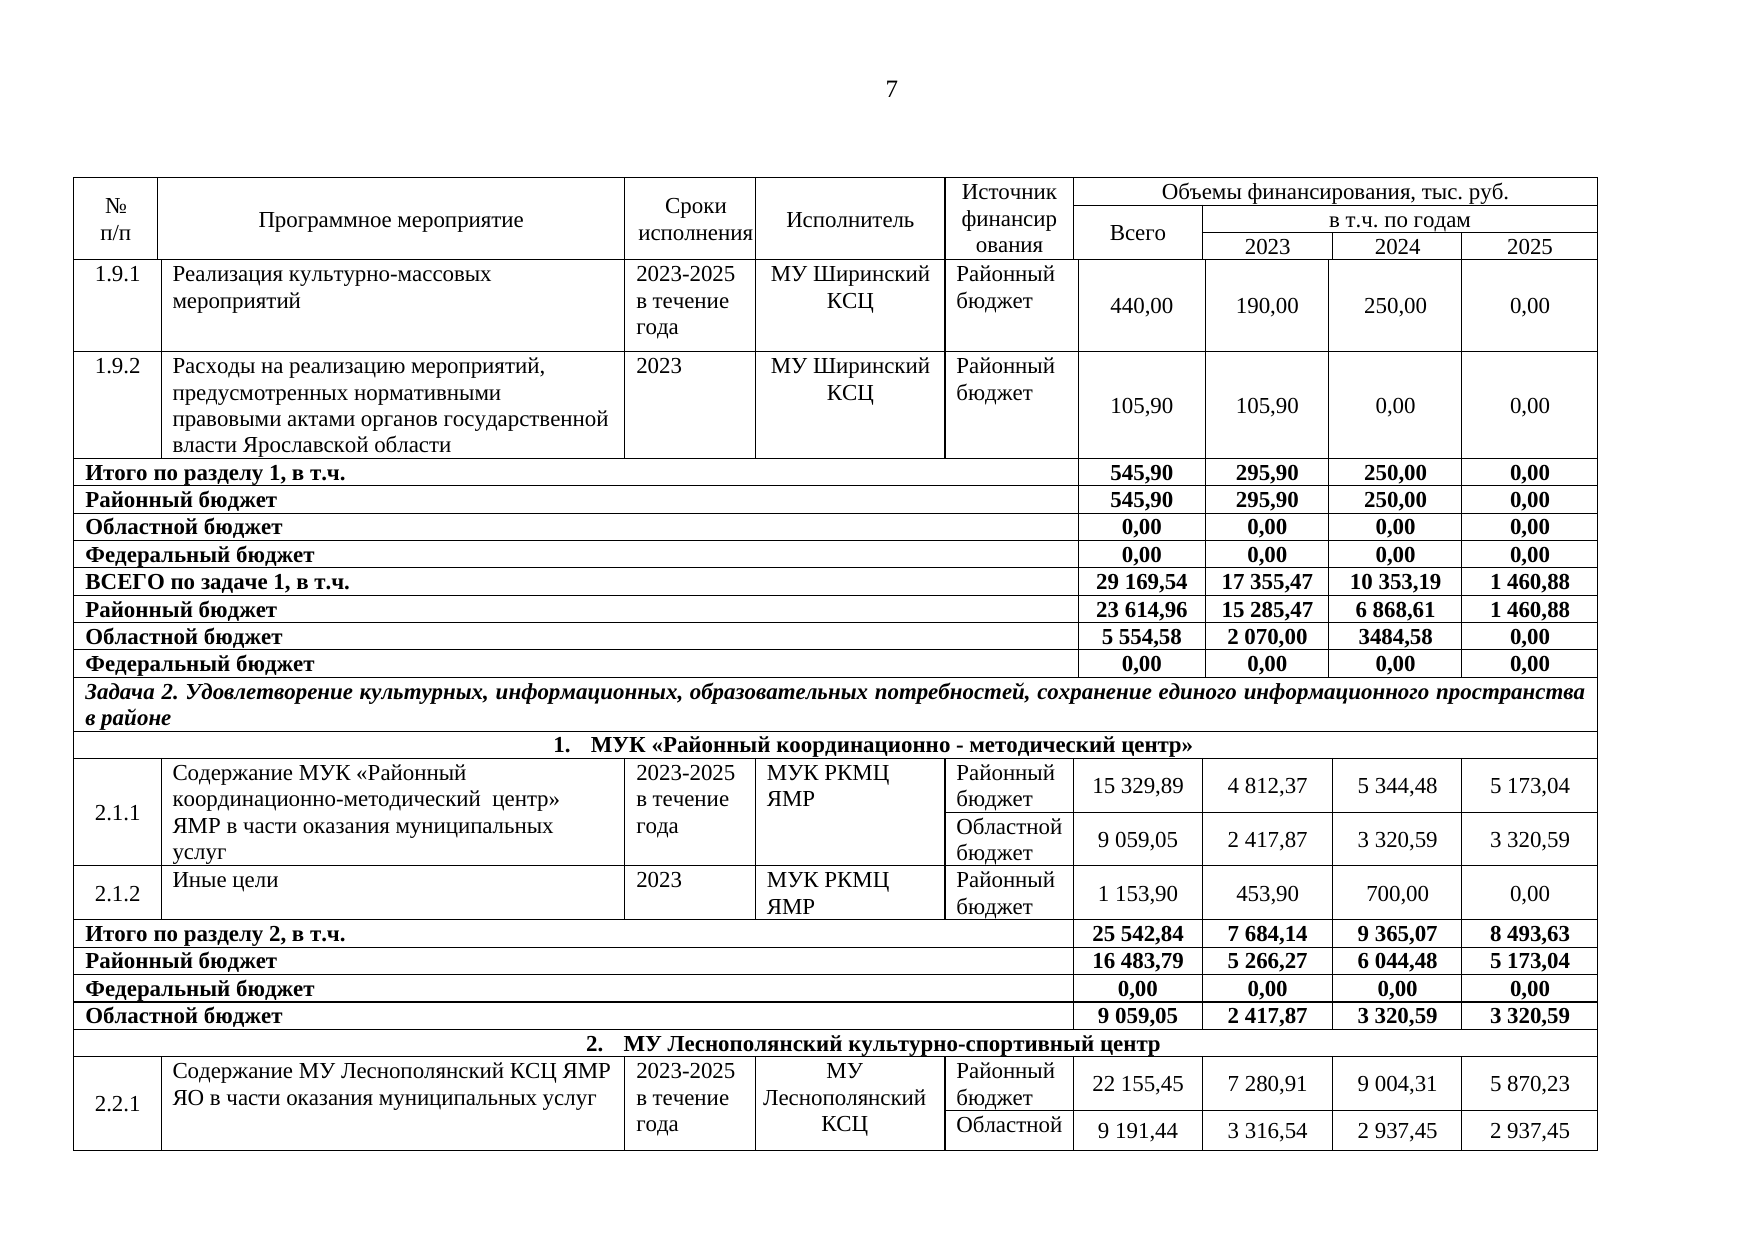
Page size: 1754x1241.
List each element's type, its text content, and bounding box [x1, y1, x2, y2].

table_cell 5 266,27 [1203, 948, 1332, 974]
table_cell 1 153,90 [1074, 866, 1202, 919]
table_cell 6 044,48 [1333, 948, 1461, 974]
table_cell Расходы на реализацию мероприятий, предусмотренных нормативными правовыми актами органов государственной власти Ярославской области [162, 352, 624, 458]
table_cell 10 353,19 [1329, 568, 1461, 594]
table_header Программное мероприятие [158, 178, 624, 259]
table_cell МУК «Районный координационно - методический центр» [74, 732, 1597, 758]
table_cell Районный бюджет [946, 866, 1073, 919]
table_cell 0,00 [1462, 260, 1597, 351]
table_cell Областной бюджет [74, 514, 1078, 540]
table_cell 9 059,05 [1074, 813, 1202, 865]
table_cell 7 684,14 [1203, 920, 1332, 947]
table_cell 0,00 [1462, 975, 1597, 1001]
table_cell 1 460,88 [1462, 596, 1597, 622]
table_cell 0,00 [1329, 514, 1461, 540]
table_cell Районный бюджет [74, 948, 1073, 974]
table_cell 1 460,88 [1462, 568, 1597, 594]
table_cell 16 483,79 [1074, 948, 1202, 974]
table_cell 3484,58 [1329, 623, 1461, 649]
table_cell 3 320,59 [1333, 813, 1461, 865]
table_header Сроки исполнения [625, 178, 755, 259]
table_cell 2023 [625, 866, 755, 919]
table_cell 0,00 [1206, 514, 1328, 540]
table_cell 2023-2025 в течение года [625, 1057, 755, 1150]
table_cell 0,00 [1203, 975, 1332, 1001]
table_cell 0,00 [1079, 541, 1205, 567]
table_cell 0,00 [1079, 650, 1205, 677]
table_cell 2 937,45 [1333, 1111, 1461, 1150]
table_cell 5 870,23 [1462, 1057, 1597, 1110]
table_cell 0,00 [1462, 866, 1597, 919]
table_cell 0,00 [1462, 352, 1597, 458]
table_cell 0,00 [1329, 352, 1461, 458]
table_cell 6 868,61 [1329, 596, 1461, 622]
table_cell 0,00 [1462, 623, 1597, 649]
table_cell 105,90 [1206, 352, 1328, 458]
table_cell 23 614,96 [1079, 596, 1205, 622]
table_cell Задача 2. Удовлетворение культурных, информационных, образовательных потребностей, сохранение единого информационного пространства в районе [74, 678, 1597, 731]
table_cell 2 417,87 [1203, 1003, 1332, 1029]
table_cell в т.ч. по годам [1203, 206, 1597, 232]
table_cell Районный бюджет [946, 352, 1078, 458]
table_cell 5 173,04 [1462, 759, 1597, 812]
table_cell 22 155,45 [1074, 1057, 1202, 1110]
table_cell Федеральный бюджет [74, 975, 1073, 1001]
table_cell 2023-2025 в течение года [625, 260, 755, 351]
table_cell 25 542,84 [1074, 920, 1202, 947]
table_header Источник финансирования [946, 178, 1073, 259]
table_cell МУ Ширинский КСЦ [756, 260, 944, 351]
table_cell Содержание МУ Леснополянский КСЦ ЯМР ЯО в части оказания муниципальных услуг [162, 1057, 624, 1150]
table_cell Районный бюджет [74, 486, 1078, 512]
table_cell 0,00 [1462, 514, 1597, 540]
table_cell 2023-2025 в течение года [625, 759, 755, 865]
table_cell 9 004,31 [1333, 1057, 1461, 1110]
table_cell 2.2.1 [74, 1057, 161, 1150]
table_cell 5 173,04 [1462, 948, 1597, 974]
table_cell 545,90 [1079, 459, 1205, 485]
table_cell Районный бюджет [74, 596, 1078, 622]
table_cell Содержание МУК «Районный координационно-методический центр» ЯМР в части оказания муниципальных услуг [162, 759, 624, 865]
table_cell 2023 [625, 352, 755, 458]
table_cell 15 329,89 [1074, 759, 1202, 812]
table_cell 545,90 [1079, 486, 1205, 512]
table_header № п/п [74, 178, 157, 259]
table_cell 1.9.1 [74, 260, 161, 351]
table_cell 3 316,54 [1203, 1111, 1332, 1150]
table_cell 0,00 [1329, 541, 1461, 567]
table_cell 29 169,54 [1079, 568, 1205, 594]
table_cell 250,00 [1329, 486, 1461, 512]
table_cell 295,90 [1206, 486, 1328, 512]
table_cell 8 493,63 [1462, 920, 1597, 947]
table_cell Районный бюджет [946, 260, 1078, 351]
table_cell 295,90 [1206, 459, 1328, 485]
table_cell Федеральный бюджет [74, 541, 1078, 567]
table_header Объемы финансирования, тыс. руб. [1074, 178, 1597, 204]
table_cell 0,00 [1462, 459, 1597, 485]
table_cell 3 320,59 [1333, 1003, 1461, 1029]
table_cell 0,00 [1462, 486, 1597, 512]
table_cell Иные цели [162, 866, 624, 919]
table_cell МУК РКМЦ ЯМР [756, 866, 944, 919]
table_cell 453,90 [1203, 866, 1332, 919]
table_cell 0,00 [1333, 975, 1461, 1001]
table_cell Итого по разделу 2, в т.ч. [74, 920, 1073, 947]
table_cell Районный бюджет [946, 759, 1073, 812]
table_cell 2023 [1203, 233, 1332, 259]
table_cell 2.1.2 [74, 866, 161, 919]
table_cell 17 355,47 [1206, 568, 1328, 594]
table_cell Реализация культурно-массовых мероприятий [162, 260, 624, 351]
table_cell Районный бюджет [946, 1057, 1073, 1110]
table_cell 9 365,07 [1333, 920, 1461, 947]
table_cell 9 059,05 [1074, 1003, 1202, 1029]
table_cell 0,00 [1206, 650, 1328, 677]
table_cell 0,00 [1462, 650, 1597, 677]
table_cell Областной бюджет [74, 623, 1078, 649]
table_cell 1.9.2 [74, 352, 161, 458]
table_cell 3 320,59 [1462, 1003, 1597, 1029]
table_cell Итого по разделу 1, в т.ч. [74, 459, 1078, 485]
table_cell 7 280,91 [1203, 1057, 1332, 1110]
table_cell Областной бюджет [74, 1003, 1073, 1029]
table_cell 0,00 [1329, 650, 1461, 677]
table_cell 250,00 [1329, 260, 1461, 351]
table_cell 3 320,59 [1462, 813, 1597, 865]
table_cell 2025 [1462, 233, 1597, 259]
table_header Исполнитель [756, 178, 944, 259]
table_cell Областной бюджет [946, 1111, 1073, 1150]
table_cell 0,00 [1079, 514, 1205, 540]
table_cell 700,00 [1333, 866, 1461, 919]
table_cell 9 191,44 [1074, 1111, 1202, 1150]
table_cell 250,00 [1329, 459, 1461, 485]
table_cell 2 417,87 [1203, 813, 1332, 865]
table_cell 0,00 [1206, 541, 1328, 567]
table_cell 2 070,00 [1206, 623, 1328, 649]
table_cell 15 285,47 [1206, 596, 1328, 622]
table_cell Всего [1074, 206, 1202, 259]
table_cell МУ Леснополянский КСЦ [756, 1057, 944, 1150]
table_cell МУ Ширинский КСЦ [756, 352, 944, 458]
table_cell 105,90 [1079, 352, 1205, 458]
table_cell 5 344,48 [1333, 759, 1461, 812]
table_cell 4 812,37 [1203, 759, 1332, 812]
table_cell ВСЕГО по задаче 1, в т.ч. [74, 568, 1078, 594]
table_cell 2024 [1333, 233, 1461, 259]
table_cell 190,00 [1206, 260, 1328, 351]
table_cell 0,00 [1462, 541, 1597, 567]
table_cell 5 554,58 [1079, 623, 1205, 649]
table_cell МУК РКМЦ ЯМР [756, 759, 944, 865]
table_cell Федеральный бюджет [74, 650, 1078, 677]
table_cell 2.1.1 [74, 759, 161, 865]
table_cell Областной бюджет [946, 813, 1073, 865]
table_cell 0,00 [1074, 975, 1202, 1001]
table_cell 2 937,45 [1462, 1111, 1597, 1150]
table_cell 440,00 [1079, 260, 1205, 351]
table_cell МУ Леснополянский культурно-спортивный центр [74, 1030, 1597, 1056]
